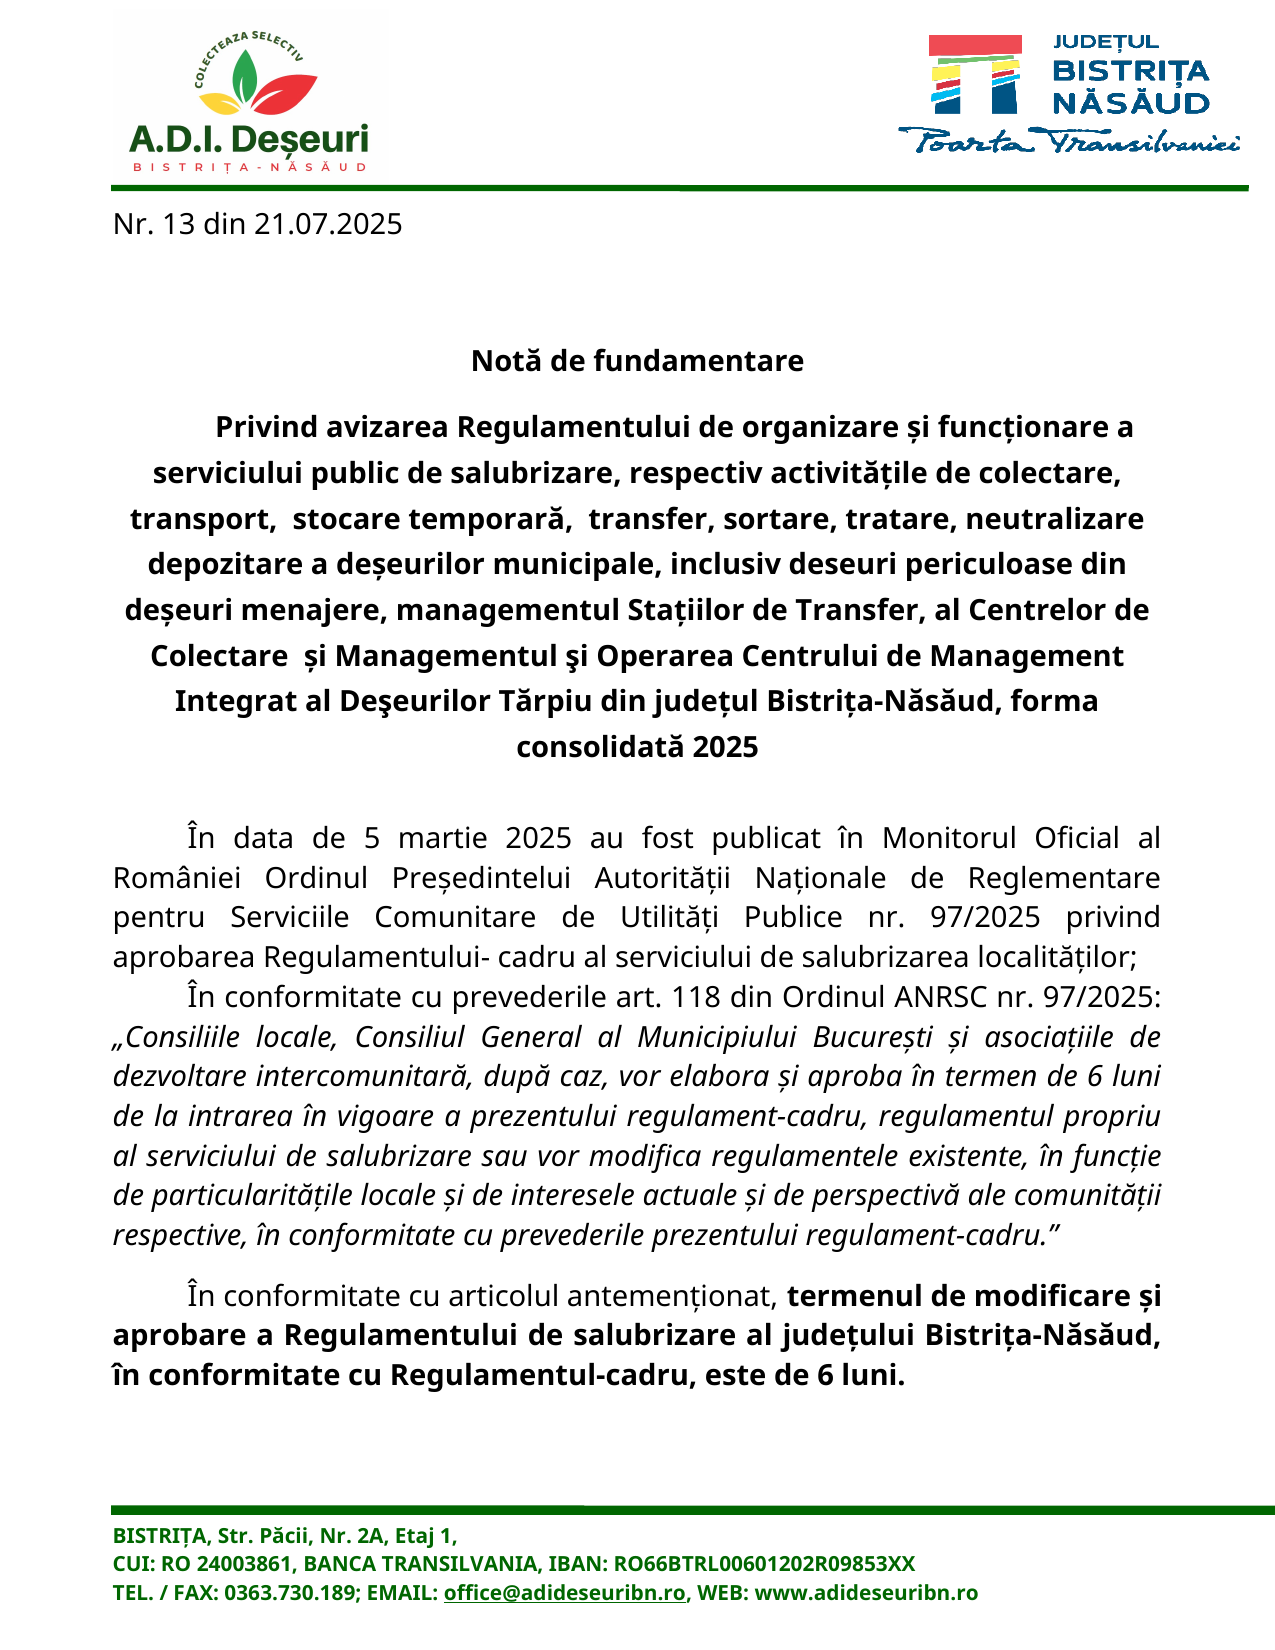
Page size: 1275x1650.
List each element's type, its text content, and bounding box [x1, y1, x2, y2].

text În conformitate cu articolul antemenționat, termenul de modificare și aprobare a Regulamentului de salubrizare al județului Bistrița-Năsăud, în conformitate cu Regulamentul-cadru, este de 6 luni. [112, 1275, 1162, 1394]
picture [881, 16, 1257, 172]
text Privind avizarea Regulamentului de organizare și funcționare a serviciului public de salubrizare, respectiv activitățile de colectare, transport, stocare temporară, transfer, sortare, tratare, neutralizare depozitare a deșeurilor municipale, inclusiv deseuri periculoase din deșeuri menajere, managementul Stațiilor de Transfer, al Centrelor de Colectare și Managementul şi Operarea Centrului de Management Integrat al Deşeurilor Tărpiu din județul Bistrița-Năsăud, forma consolidată 2025 [112, 407, 1162, 766]
text Notă de fundamentare [112, 340, 1162, 380]
text În data de 5 martie 2025 au fost publicat în Monitorul Oficial al României Ordinul Președintelui Autorității Naționale de Reglementare pentru Serviciile Comunitare de Utilități Publice nr. 97/2025 privind aprobarea Regulamentului- cadru al serviciului de salubrizarea localităților; [112, 817, 1162, 976]
list În conformitate cu prevederile art. 118 din Ordinul ANRSC nr. 97/2025: „Consiliile locale, Consiliul General al Municipiului București și asociațiile de dezvoltare intercomunitară, după caz, vor elabora și aproba în termen de 6 luni de la intrarea în vigoare a prezentului regulament-cadru, regulamentul propriu al serviciului de salubrizare sau vor modifica regulamentele existente, în funcție de particularitățile locale și de interesele actuale și de perspectivă ale comunității respective, în conformitate cu prevederile prezentului regulament-cadru.” [112, 976, 1162, 1254]
text Nr. 13 din 21.07.2025 [112, 203, 1162, 243]
picture [112, 9, 390, 184]
